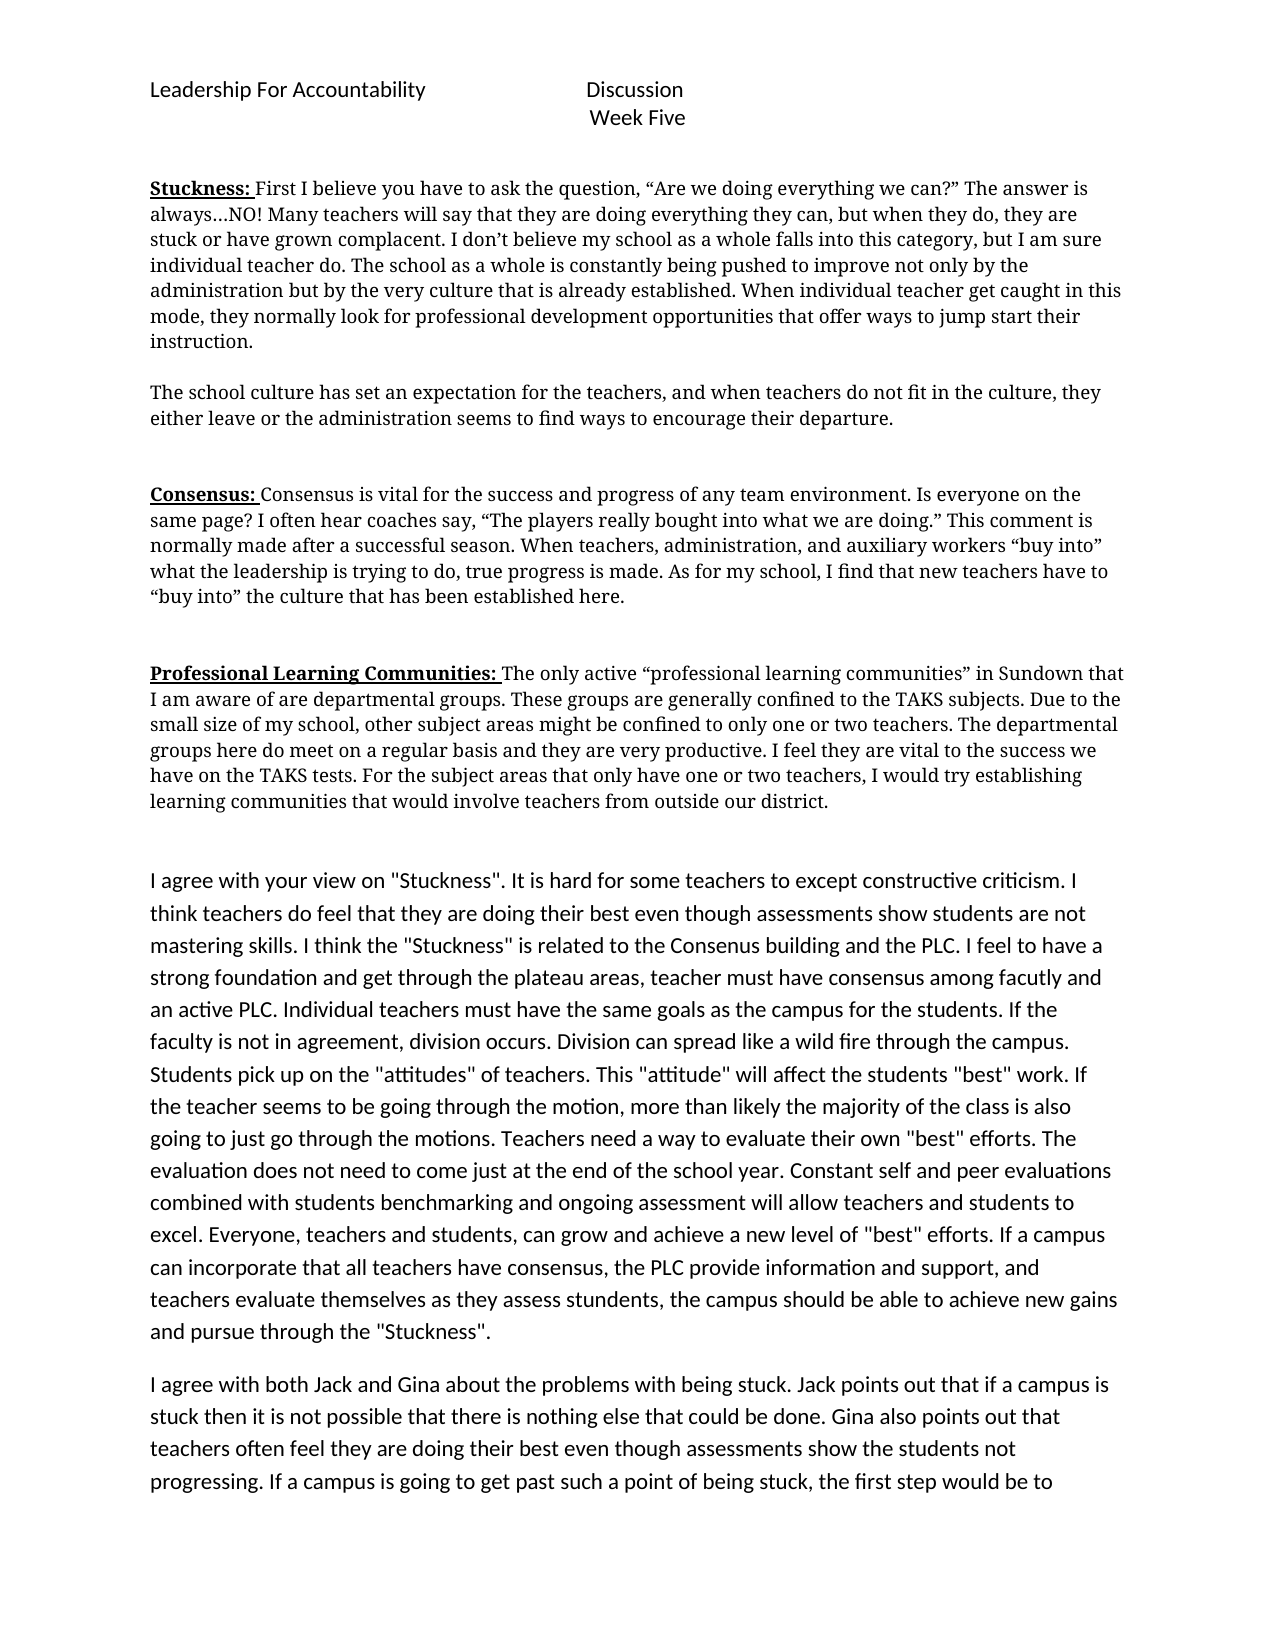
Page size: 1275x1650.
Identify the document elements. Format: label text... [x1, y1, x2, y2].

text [150, 1370, 1125, 1495]
text Stuckness: First I believe you have to ask the question, “Are we doing everything we can?” The answer is always…NO! Many teachers will say that they are doing everything they can, but when they do, they are stuck or have grown complacent. I don’t believe my school as a whole falls into this category, but I am sure individual teacher do. The school as a whole is constantly being pushed to improve not only by the administration but by the very culture that is already established. When individual teacher get caught in this mode, they normally look for professional development opportunities that offer ways to jump start their instruction. [150, 176, 1125, 354]
text The school culture has set an expectation for the teachers, and when teachers do not fit in the culture, they either leave or the administration seems to find ways to encourage their departure. [150, 380, 1125, 431]
text I agree with your view on "Stuckness". It is hard for some teachers to except constructive criticism. I think teachers do feel that they are doing their best even though assessments show students are not mastering skills. I think the "Stuckness" is related to the Consenus building and the PLC. I feel to have a strong foundation and get through the plateau areas, teacher must have consensus among facutly and an active PLC. Individual teachers must have the same goals as the campus for the students. If the faculty is not in agreement, division occurs. Division can spread like a wild fire through the campus. Students pick up on the "attitudes" of teachers. This "attitude" will affect the students "best" work. If the teacher seems to be going through the motion, more than likely the majority of the class is also going to just go through the motions. Teachers need a way to evaluate their own "best" efforts. The evaluation does not need to come just at the end of the school year. Constant self and peer evaluations combined with students benchmarking and ongoing assessment will allow teachers and students to excel. Everyone, teachers and students, can grow and achieve a new level of "best" efforts. If a campus can incorporate that all teachers have consensus, the PLC provide information and support, and teachers evaluate themselves as they assess stundents, the campus should be able to achieve new gains and pursue through the "Stuckness". [150, 867, 1125, 1345]
text Consensus: Consensus is vital for the success and progress of any team environment. Is everyone on the same page? I often hear coaches say, “The players really bought into what we are doing.” This comment is normally made after a successful season. When teachers, administration, and auxiliary workers “buy into” what the leadership is trying to do, true progress is made. As for my school, I find that new teachers have to “buy into” the culture that has been established here. [150, 482, 1125, 609]
text Professional Learning Communities: The only active “professional learning communities” in Sundown that I am aware of are departmental groups. These groups are generally confined to the TAKS subjects. Due to the small size of my school, other subject areas might be confined to only one or two teachers. The departmental groups here do meet on a regular basis and they are very productive. I feel they are vital to the success we have on the TAKS tests. For the subject areas that only have one or two teachers, I would try establishing learning communities that would involve teachers from outside our district. [150, 660, 1125, 813]
